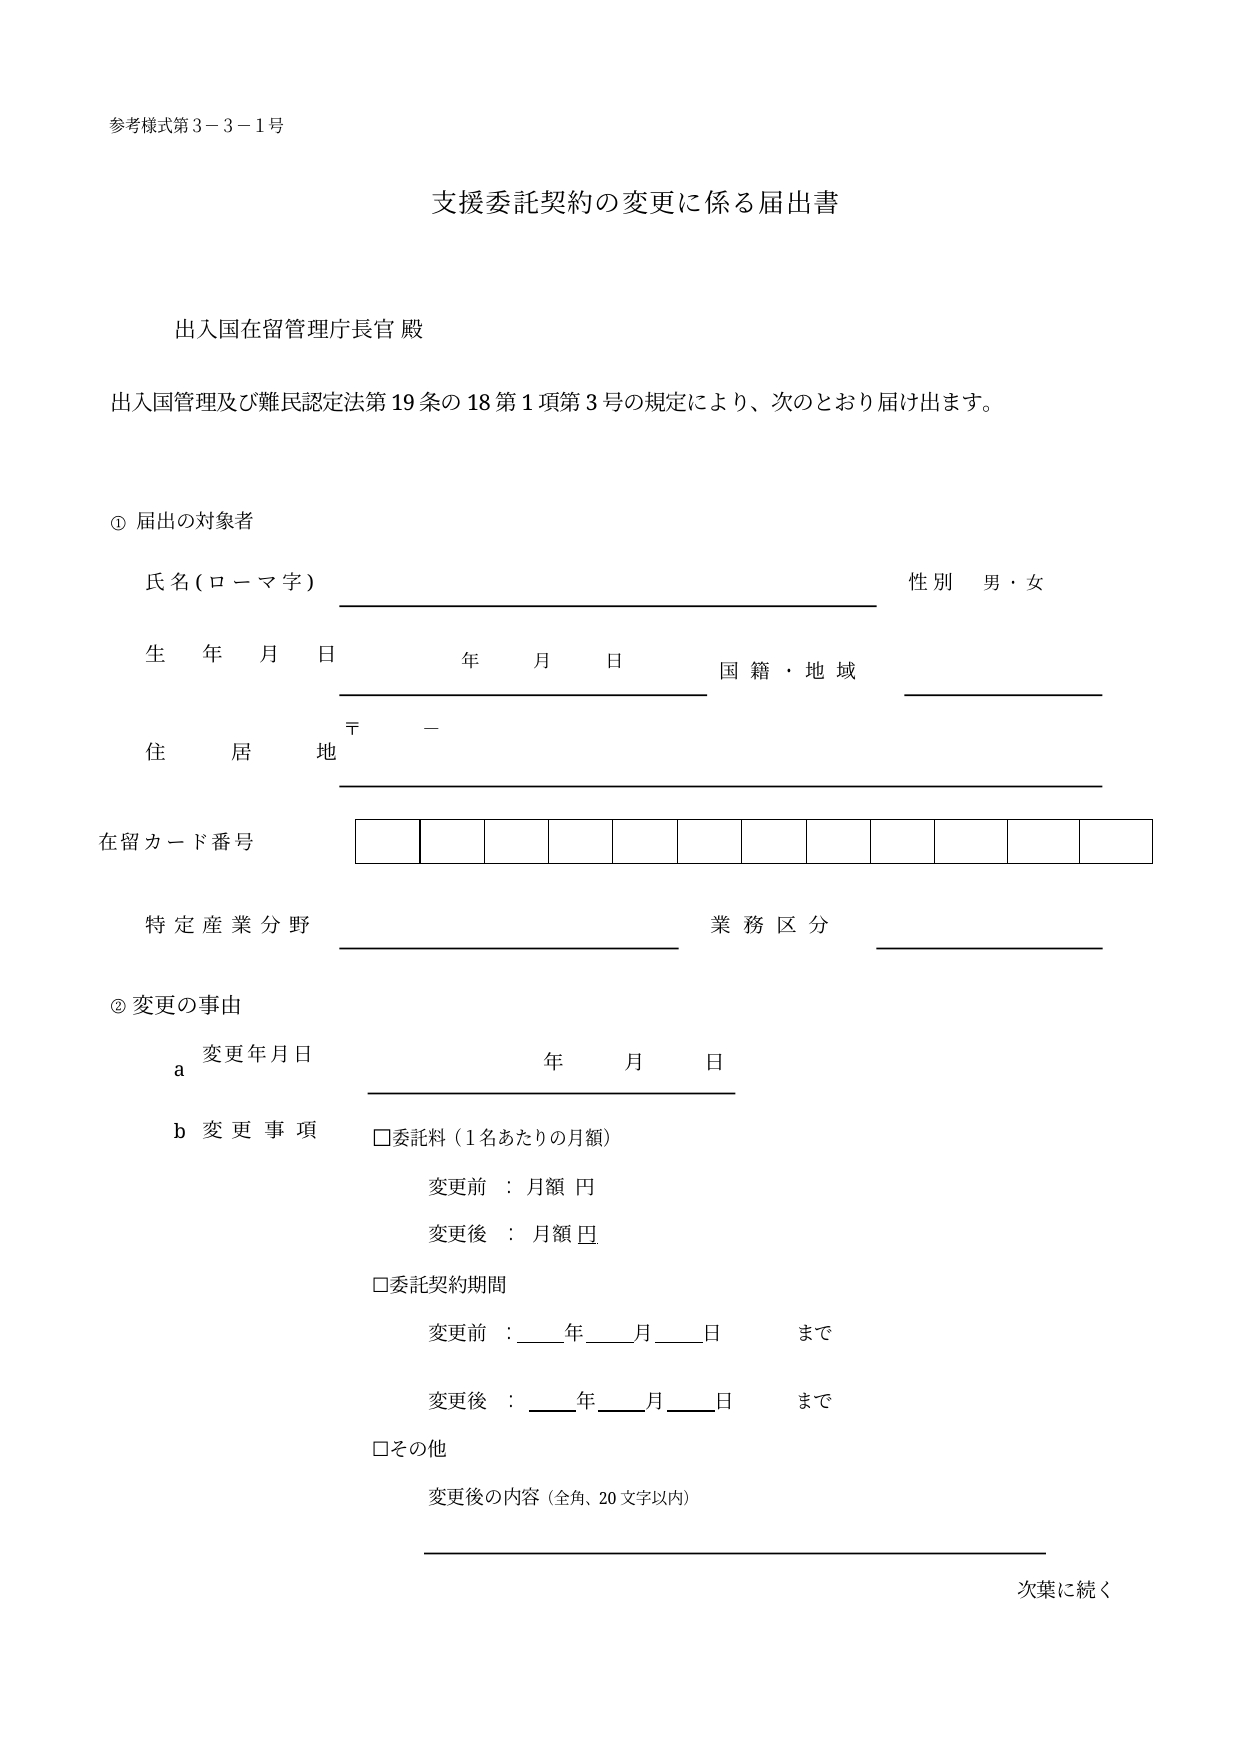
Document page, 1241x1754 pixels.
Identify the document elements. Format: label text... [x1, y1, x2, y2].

text 次葉に続く [98, 1575, 1116, 1603]
text 住 居 地 [145, 740, 1138, 764]
title 支 援 委 託 契 約 の 変 更 に 係 る 届 出 書 [134, 183, 1138, 220]
text 在 留 カ ー ド 番 号 [98, 827, 350, 855]
text 変更前 ： 年 月 日 まで [428, 1317, 1064, 1346]
subtitle ② 変更の事由 [110, 988, 1138, 1020]
text 氏 名 ( ロ ー マ 字 ) 性 別 男 ・ 女 [145, 567, 1138, 595]
text 特 定 産 業 分 野 業 務 区 分 [145, 909, 1138, 938]
text 変更後 ： 年 月 日 まで [428, 1386, 1064, 1414]
text 年 月 日 [484, 1047, 1138, 1075]
list 変 更 年 月 日 [174, 1039, 340, 1083]
text ☐委託料（１名あたりの月額） [372, 1122, 1138, 1153]
text 変更後 ： 月額 円 [428, 1218, 957, 1247]
text ① 届出の対象者 [110, 506, 1138, 537]
text 参考様式第３－３－１号 [109, 112, 1138, 137]
text 年 月 日 [408, 647, 700, 672]
text 〒 － [343, 718, 1138, 740]
subtitle 出入国在留管理庁長官 殿 [174, 312, 1138, 344]
text ☐委託契約期間 [372, 1272, 1138, 1299]
text 変更前 ： 月額 円 [428, 1171, 957, 1200]
list 変 更 事 項 [174, 1114, 336, 1144]
text 生 年 月 日 [145, 639, 340, 667]
text 国 籍 ・ 地 域 [719, 656, 1138, 684]
text 変更後の内容（全角、20文字以内） [428, 1482, 1138, 1510]
text 出入国管理及び難民認定法第19条の18第1項第3号の規定により、次のとおり届け出ます。 [110, 385, 1138, 417]
text ☐その他 [372, 1436, 1138, 1463]
